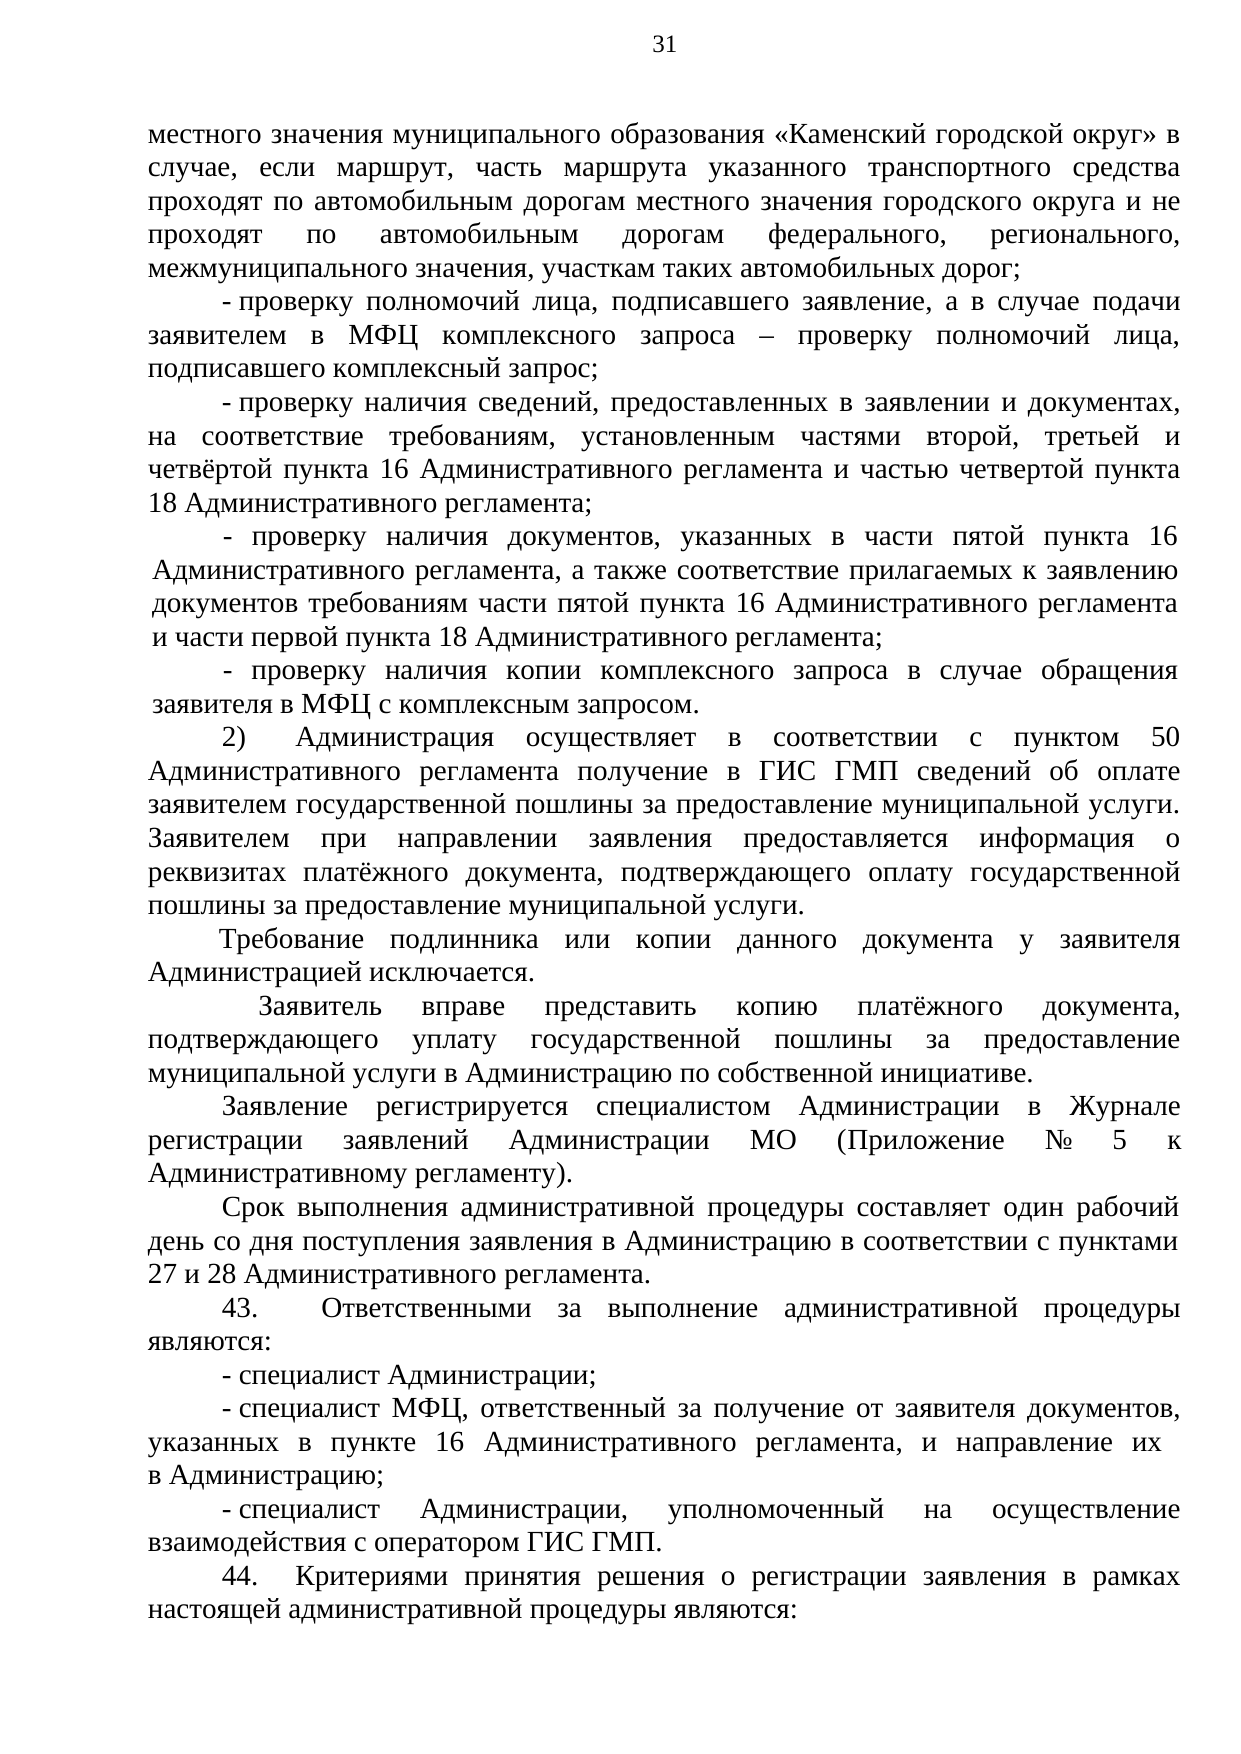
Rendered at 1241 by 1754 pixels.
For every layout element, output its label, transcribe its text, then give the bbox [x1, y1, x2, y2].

text - проверку наличия документов, указанных в части пятой пункта 16 Административного регламента, а также соответствие прилагаемых к заявлению документов требованиям части пятой пункта 16 Административного регламента и части первой пункта 18 Административного регламента; [152, 518, 1179, 652]
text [148, 116, 1181, 283]
text - проверку полномочий лица, подписавшего заявление, а в случае подачи заявителем в МФЦ комплексного запроса – проверку полномочий лица, подписавшего комплексный запрос; [148, 283, 1181, 384]
text - проверку наличия сведений, предоставленных в заявлении и документах, на соответствие требованиям, установленным частями второй, третьей и четвёртой пункта 16 Административного регламента и частью четвертой пункта 18 Административного регламента; [148, 384, 1181, 518]
list Ответственными за выполнение административной процедуры являются: [148, 1290, 1181, 1357]
text Срок выполнения административной процедуры составляет один рабочий день со дня поступления заявления в Администрацию в соответствии с пунктами 27 и 28 Административного регламента. [148, 1189, 1179, 1290]
text - проверку наличия копии комплексного запроса в случае обращения заявителя в МФЦ с комплексным запросом. [152, 652, 1179, 719]
text - специалист Администрации, уполномоченный на осуществление взаимодействия с оператором ГИС ГМП. [148, 1491, 1181, 1558]
text - специалист МФЦ, ответственный за получение от заявителя документов, указанных в пункте 16 Административного регламента, и направление их в Администрацию; [148, 1390, 1181, 1491]
list Критериями принятия решения о регистрации заявления в рамках настоящей административной процедуры являются: [148, 1558, 1181, 1625]
text Заявитель вправе представить копию платёжного документа, подтверждающего уплату государственной пошлины за предоставление муниципальной услуги в Администрацию по собственной инициативе. [148, 988, 1181, 1088]
text - специалист Администрации; [148, 1357, 1181, 1390]
text Требование подлинника или копии данного документа у заявителя Администрацией исключается. [148, 921, 1181, 988]
text Заявление регистрируется специалистом Администрации в Журнале регистрации заявлений Администрации МО (Приложение № 5 к Административному регламенту). [148, 1088, 1181, 1189]
list Администрация осуществляет в соответствии с пунктом 50 Административного регламента получение в ГИС ГМП сведений об оплате заявителем государственной пошлины за предоставление муниципальной услуги. Заявителем при направлении заявления предоставляется информация о реквизитах платёжного документа, подтверждающего оплату государственной пошлины за предоставление муниципальной услуги. [148, 719, 1181, 921]
